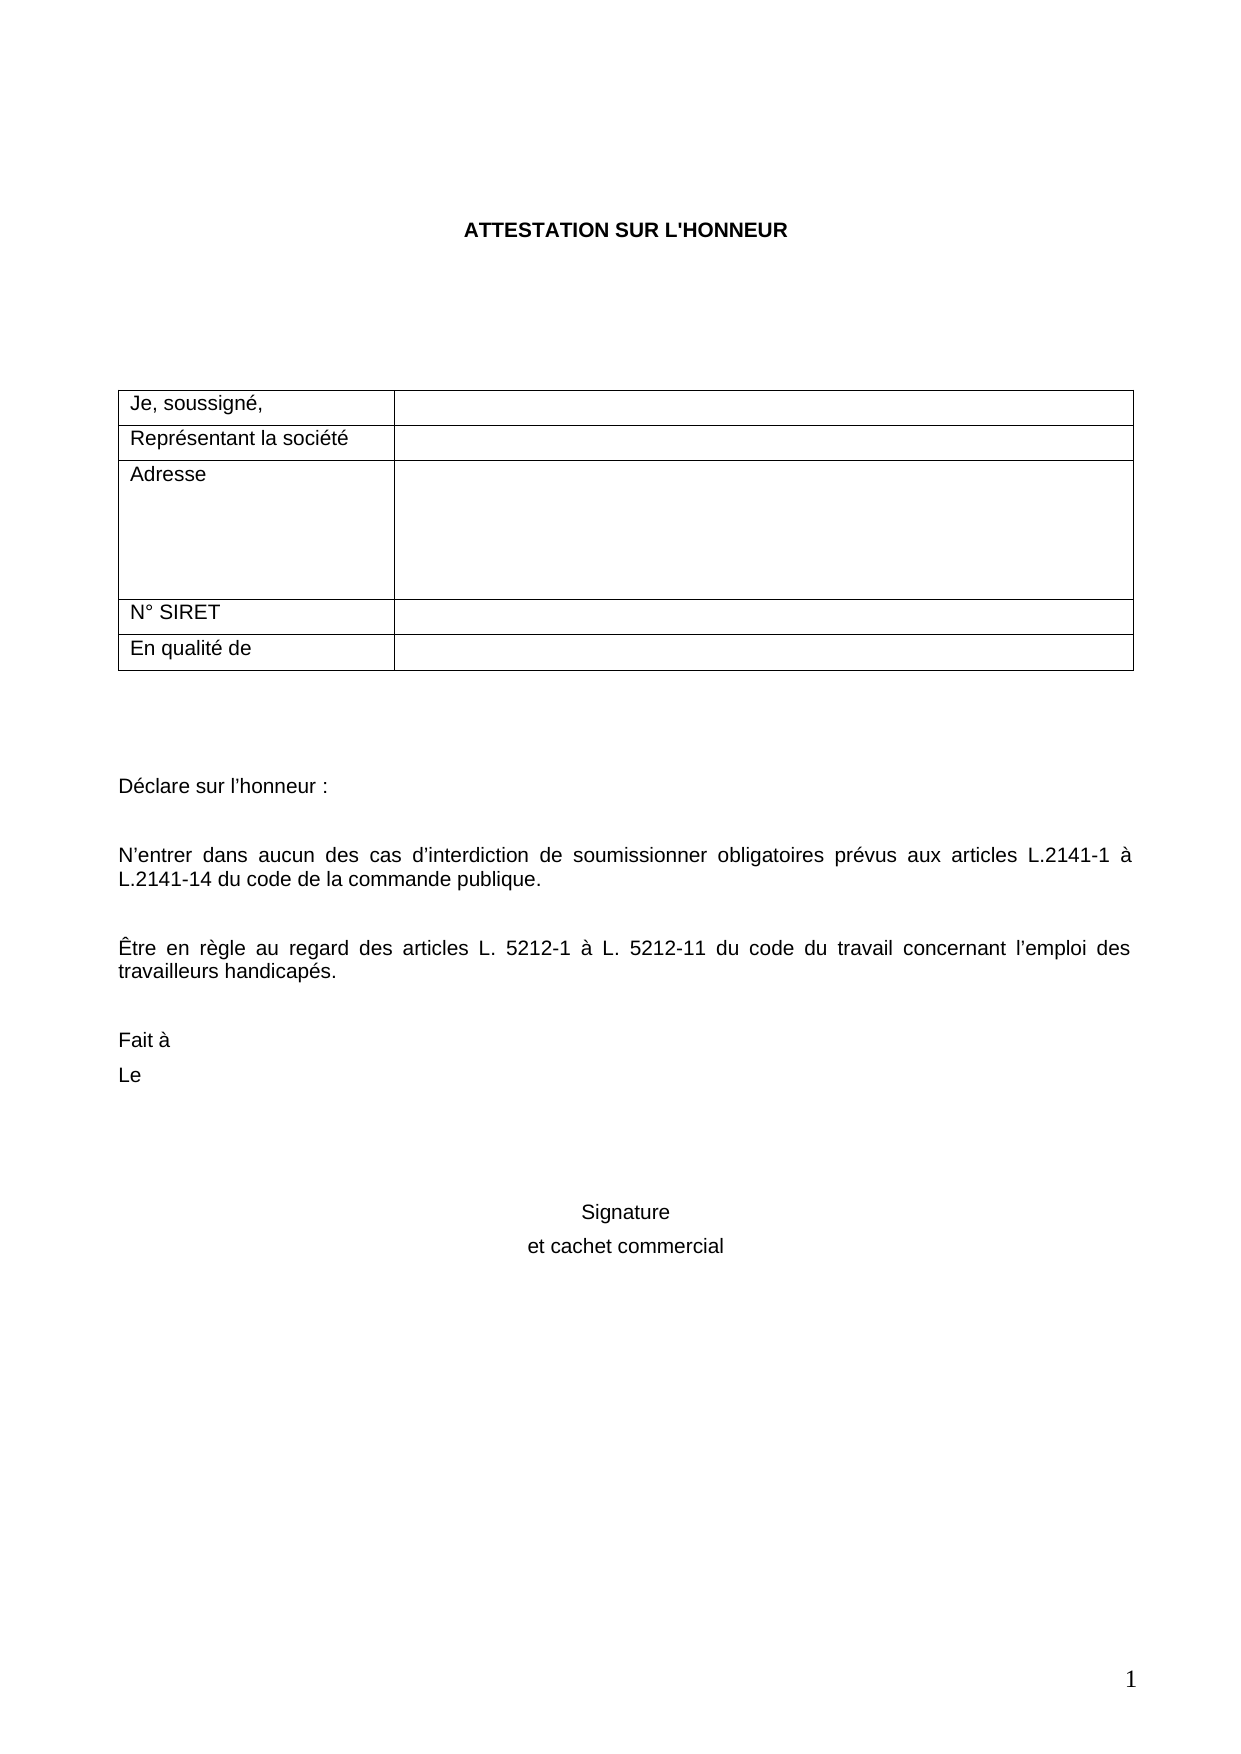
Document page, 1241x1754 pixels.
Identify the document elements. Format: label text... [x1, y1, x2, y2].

table_cell Représentant la société [119, 426, 394, 460]
table_cell Adresse [119, 461, 394, 599]
text Le [118, 1062, 1133, 1086]
text Être en règle au regard des articles L. 5212-1 à L. 5212-11 du code du travail concernant l’emploi des travailleurs handicapés. [118, 935, 1133, 983]
text et cachet commercial [118, 1234, 1133, 1258]
table_cell [395, 635, 1133, 670]
text Signature [118, 1200, 1133, 1224]
text Déclare sur l’honneur : [118, 774, 1133, 798]
table_header Je, soussigné, [119, 391, 394, 425]
text ATTESTATION SUR L'HONNEUR [118, 218, 1133, 242]
table_cell N° SIRET [119, 600, 394, 634]
table_cell [395, 600, 1133, 634]
text N’entrer dans aucun des cas d’interdiction de soumissionner obligatoires prévus aux articles L.2141-1 à L.2141-14 du code de la commande publique. [118, 843, 1133, 891]
table_cell [395, 461, 1133, 599]
table_cell [395, 426, 1133, 460]
text Fait à [118, 1028, 1133, 1052]
table_header [395, 391, 1133, 425]
table_cell En qualité de [119, 635, 394, 670]
